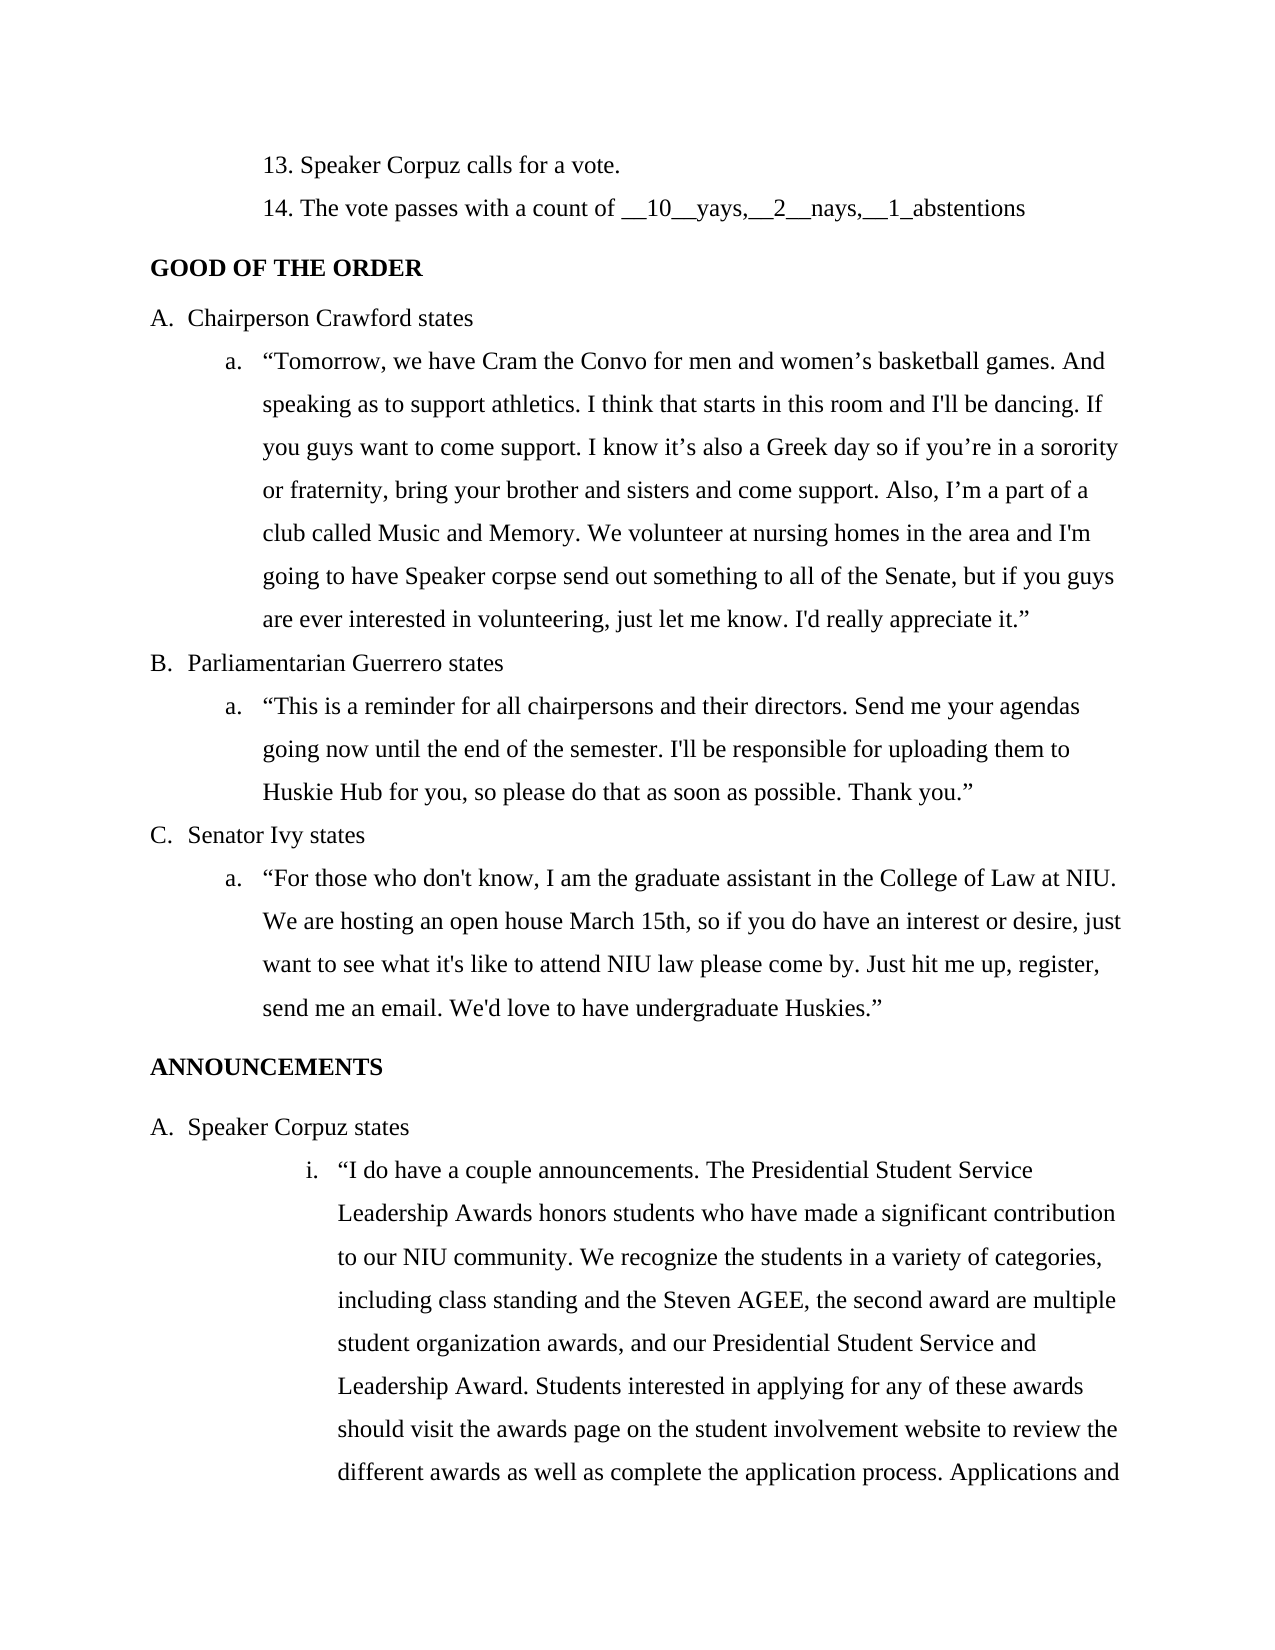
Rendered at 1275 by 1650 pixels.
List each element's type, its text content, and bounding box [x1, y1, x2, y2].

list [319, 1155, 1125, 1486]
text ANNOUNCEMENTS [150, 1052, 1125, 1081]
list Senator Ivy states [150, 820, 1125, 849]
list Parliamentarian Guerrero states [150, 648, 1125, 676]
list Speaker Corpuz calls for a vote. [262, 150, 1125, 179]
list “Tomorrow, we have Cram the Convo for men and women’s basketball games. And speaking as to support athletics. I think that starts in this room and I'll be dancing. If you guys want to come support. I know it’s also a Greek day so if you’re in a sorority or fraternity, bring your brother and sisters and come support. Also, I’m a part of a club called Music and Memory. We volunteer at nursing homes in the area and I'm going to have Speaker corpse send out something to all of the Senate, but if you guys are ever interested in volunteering, just let me know. I'd really appreciate it.” [225, 346, 1125, 633]
list The vote passes with a count of __10__yays,__2__nays,__1_abstentions [262, 193, 1125, 222]
list Speaker Corpuz states [150, 1112, 1125, 1141]
list “For those who don't know, I am the graduate assistant in the College of Law at NIU. We are hosting an open house March 15th, so if you do have an interest or desire, just want to see what it's like to attend NIU law please come by. Just hit me up, register, send me an email. We'd love to have undergraduate Huskies.” [225, 863, 1125, 1021]
list Chairperson Crawford states [150, 303, 1125, 331]
text GOOD OF THE ORDER [150, 253, 1125, 282]
list “This is a reminder for all chairpersons and their directors. Send me your agendas going now until the end of the semester. I'll be responsible for uploading them to Huskie Hub for you, so please do that as soon as possible. Thank you.” [225, 691, 1125, 806]
